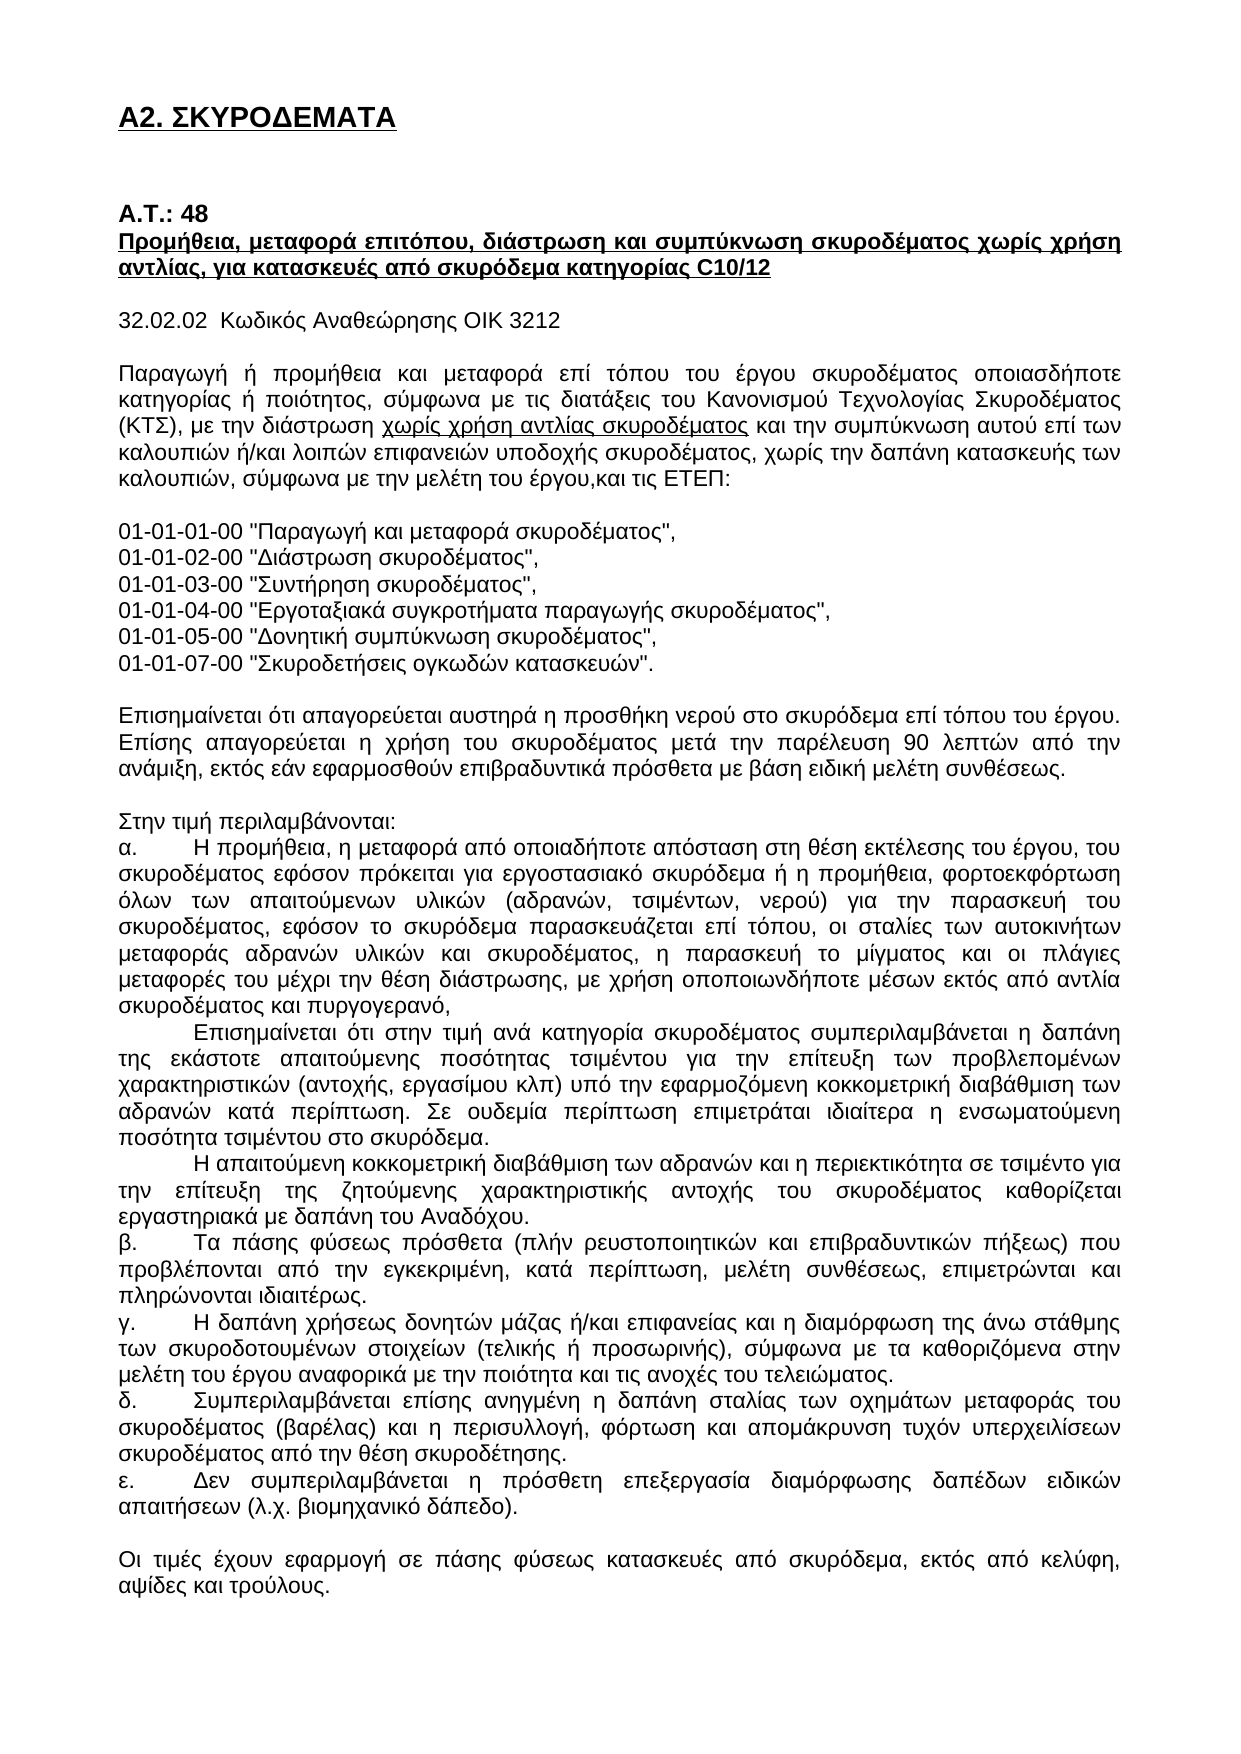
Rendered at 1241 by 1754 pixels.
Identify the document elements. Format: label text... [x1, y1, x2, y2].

text 01-01-03-00 "Συντήρηση σκυροδέματος", [118, 571, 1122, 597]
text δ. Συμπεριλαμβάνεται επίσης ανηγμένη η δαπάνη σταλίας των οχημάτων μεταφοράς του σκυροδέματος (βαρέλας) και η περισυλλογή, φόρτωση και απομάκρυνση τυχόν υπερχειλίσεων σκυροδέματος από την θέση σκυροδέτησης. [118, 1387, 1122, 1467]
text Η απαιτούμενη κοκκομετρική διαβάθμιση των αδρανών και η περιεκτικότητα σε τσιμέντο για την επίτευξη της ζητούμενης χαρακτηριστικής αντοχής του σκυροδέματος καθορίζεται εργαστηριακά με δαπάνη του Aναδόχου. [118, 1150, 1122, 1229]
subtitle Προμήθεια, μεταφορά επιτόπου, διάστρωση και συμπύκνωση σκυροδέματος χωρίς χρήση αντλίας, για κατασκευές από σκυρόδεμα κατηγορίας C10/12 [118, 228, 1122, 251]
text Επισημαίνεται ότι στην τιμή ανά κατηγορία σκυροδέματος συμπεριλαμβάνεται η δαπάνη της εκάστοτε απαιτούμενης ποσότητας τσιμέντου για την επίτευξη των προβλεπομένων χαρακτηριστικών (αντοχής, εργασίμου κλπ) υπό την εφαρμοζόμενη κοκκομετρική διαβάθμιση των αδρανών κατά περίπτωση. Σε ουδεμία περίπτωση επιμετράται ιδιαίτερα η ενσωματούμενη ποσότητα τσιμέντου στο σκυρόδεμα. [118, 1018, 1122, 1150]
text 32.02.02 Κωδικός Αναθεώρησης ΟΙΚ 3212 [118, 307, 1122, 333]
text 01-01-07-00 "Σκυροδετήσεις ογκωδών κατασκευών". [118, 649, 1122, 676]
text Παραγωγή ή προμήθεια και μεταφορά επί τόπου του έργου σκυροδέματος οποιασδήποτε κατηγορίας ή ποιότητος, σύμφωνα με τις διατάξεις του Κανονισμού Τεχνολογίας Σκυροδέματος (ΚΤΣ), με την διάστρωση χωρίς χρήση αντλίας σκυροδέματος και την συμπύκνωση αυτού επί των καλουπιών ή/και λοιπών επιφανειών υποδοχής σκυροδέματος, χωρίς την δαπάνη κατασκευής των καλουπιών, σύμφωνα με την μελέτη του έργου,και τις ΕΤΕΠ: [118, 360, 1122, 491]
text 01-01-01-00 "Παραγωγή και μεταφορά σκυροδέματος", [118, 518, 1122, 544]
text Στην τιμή περιλαμβάνονται: [118, 808, 1122, 834]
text γ. Η δαπάνη χρήσεως δονητών μάζας ή/και επιφανείας και η διαμόρφωση της άνω στάθμης των σκυροδοτουμένων στοιχείων (τελικής ή προσωρινής), σύμφωνα με τα καθοριζόμενα στην μελέτη του έργου αναφορικά με την ποιότητα και τις ανοχές του τελειώματος. [118, 1308, 1122, 1387]
text 01-01-05-00 "Δονητική συμπύκνωση σκυροδέματος", [118, 623, 1122, 649]
text Α2. ΣΚΥΡΟΔΕΜΑΤΑ [118, 100, 1122, 134]
subtitle Προμήθεια, μεταφορά επιτόπου, διάστρωση και συμπύκνωση σκυροδέματος χωρίς χρήση αντλίας, για κατασκευές από σκυρόδεμα κατηγορίας C10/12 [118, 252, 1122, 281]
text 01-01-02-00 "Διάστρωση σκυροδέματος", [118, 544, 1122, 571]
text α. Η προμήθεια, η μεταφορά από οποιαδήποτε απόσταση στη θέση εκτέλεσης του έργου, του σκυροδέματος εφόσον πρόκειται για εργοστασιακό σκυρόδεμα ή η προμήθεια, φορτοεκφόρτωση όλων των απαιτούμενων υλικών (αδρανών, τσιμέντων, νερού) για την παρασκευή του σκυροδέματος, εφόσον το σκυρόδεμα παρασκευάζεται επί τόπου, οι σταλίες των αυτοκινήτων μεταφοράς αδρανών υλικών και σκυροδέματος, η παρασκευή το μίγματος και οι πλάγιες μεταφορές του μέχρι την θέση διάστρωσης, με χρήση οποποιωνδήποτε μέσων εκτός από αντλία σκυροδέματος και πυργογερανό, [118, 834, 1122, 1018]
text β. Τα πάσης φύσεως πρόσθετα (πλήν ρευστοποιητικών και επιβραδυντικών πήξεως) που προβλέπονται από την εγκεκριμένη, κατά περίπτωση, μελέτη συνθέσεως, επιμετρώνται και πληρώνονται ιδιαιτέρως. [118, 1229, 1122, 1308]
subtitle Α.Τ.: 48 [118, 199, 1122, 228]
text Οι τιμές έχουν εφαρμογή σε πάσης φύσεως κατασκευές από σκυρόδεμα, εκτός από κελύφη, αψίδες και τρούλους. [118, 1546, 1122, 1598]
text ε. Δεν συμπεριλαμβάνεται η πρόσθετη επεξεργασία διαμόρφωσης δαπέδων ειδικών απαιτήσεων (λ.χ. βιομηχανικό δάπεδο). [118, 1467, 1122, 1519]
text Επισημαίνεται ότι απαγορεύεται αυστηρά η προσθήκη νερού στο σκυρόδεμα επί τόπου του έργου. Επίσης απαγορεύεται η χρήση του σκυροδέματος μετά την παρέλευση 90 λεπτών από την ανάμιξη, εκτός εάν εφαρμοσθούν επιβραδυντικά πρόσθετα με βάση ειδική μελέτη συνθέσεως. [118, 702, 1122, 781]
text 01-01-04-00 "Εργοταξιακά συγκροτήματα παραγωγής σκυροδέματος", [118, 597, 1122, 623]
